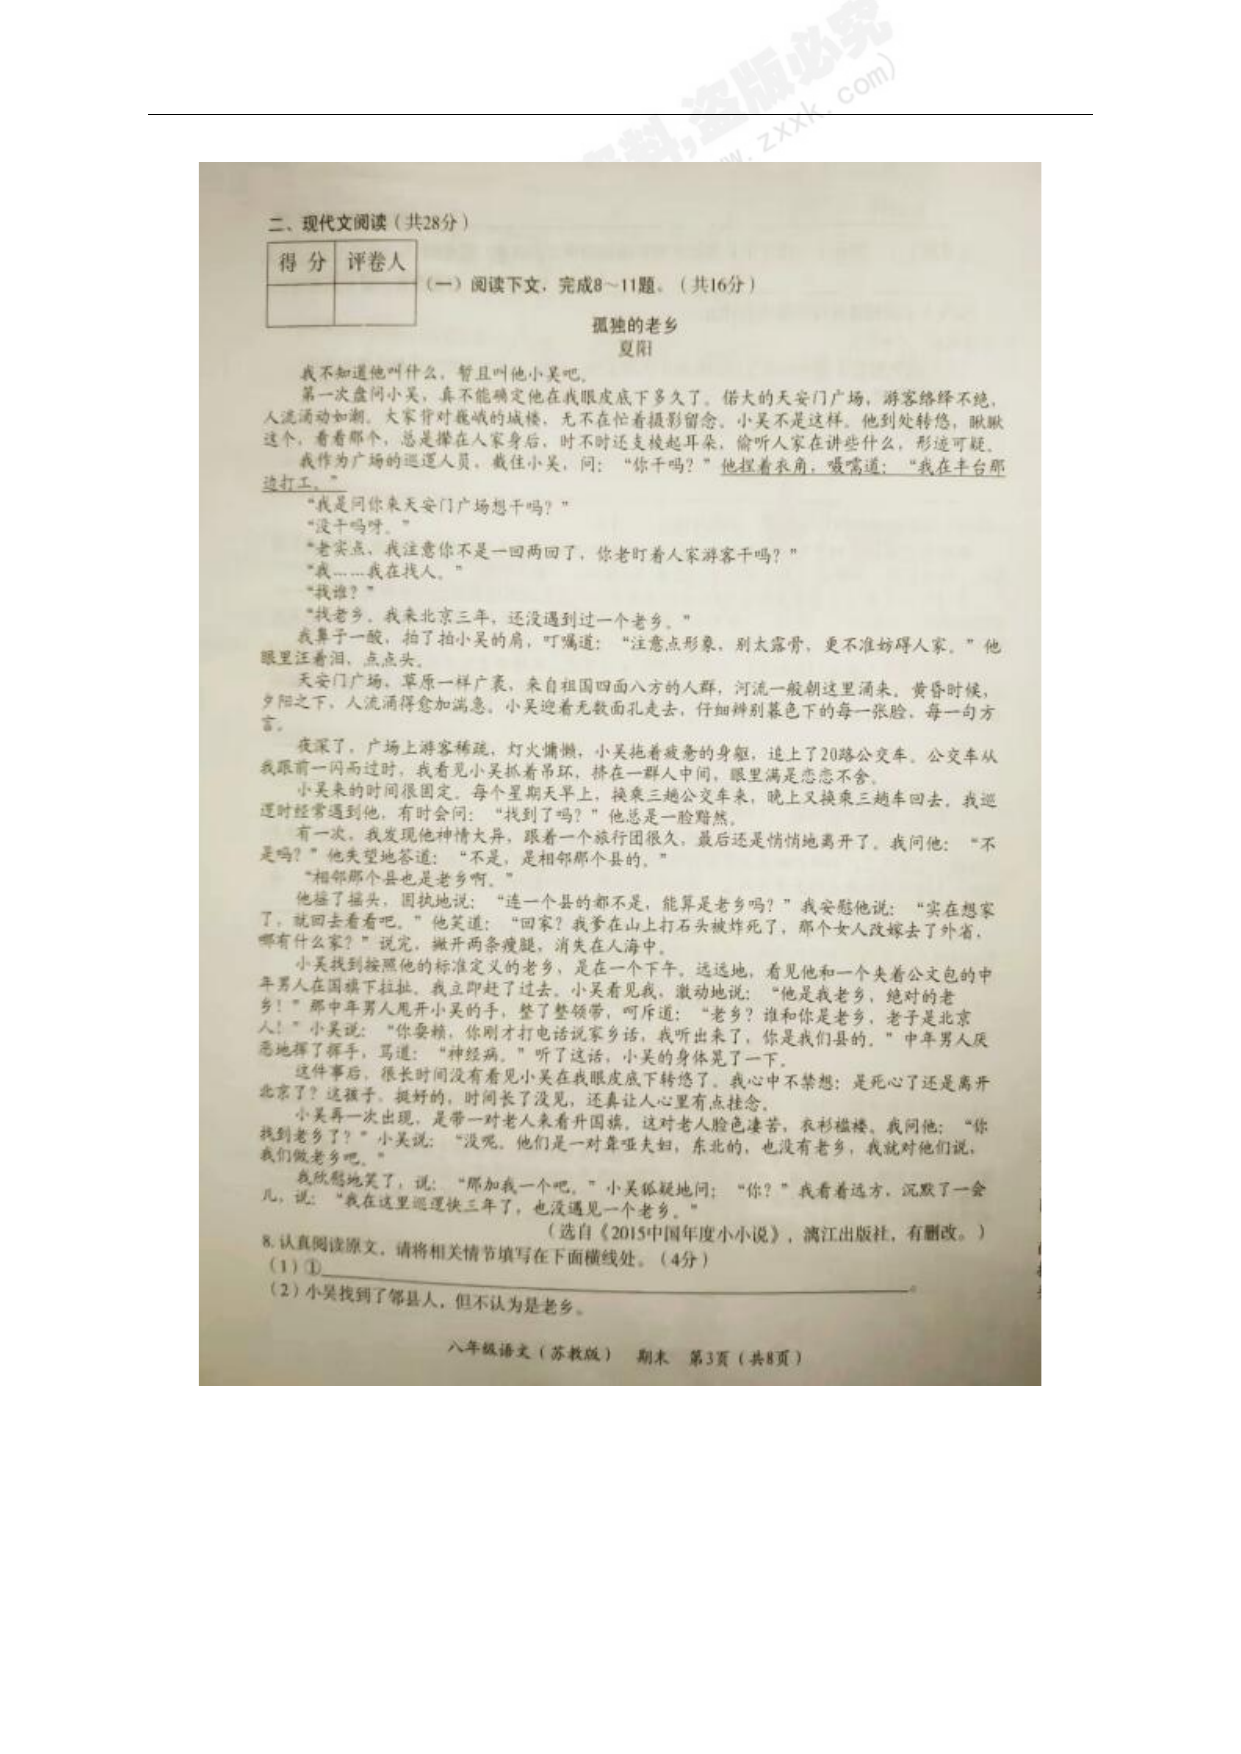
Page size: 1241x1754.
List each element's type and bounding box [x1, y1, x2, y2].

picture [147, 0, 1093, 1386]
